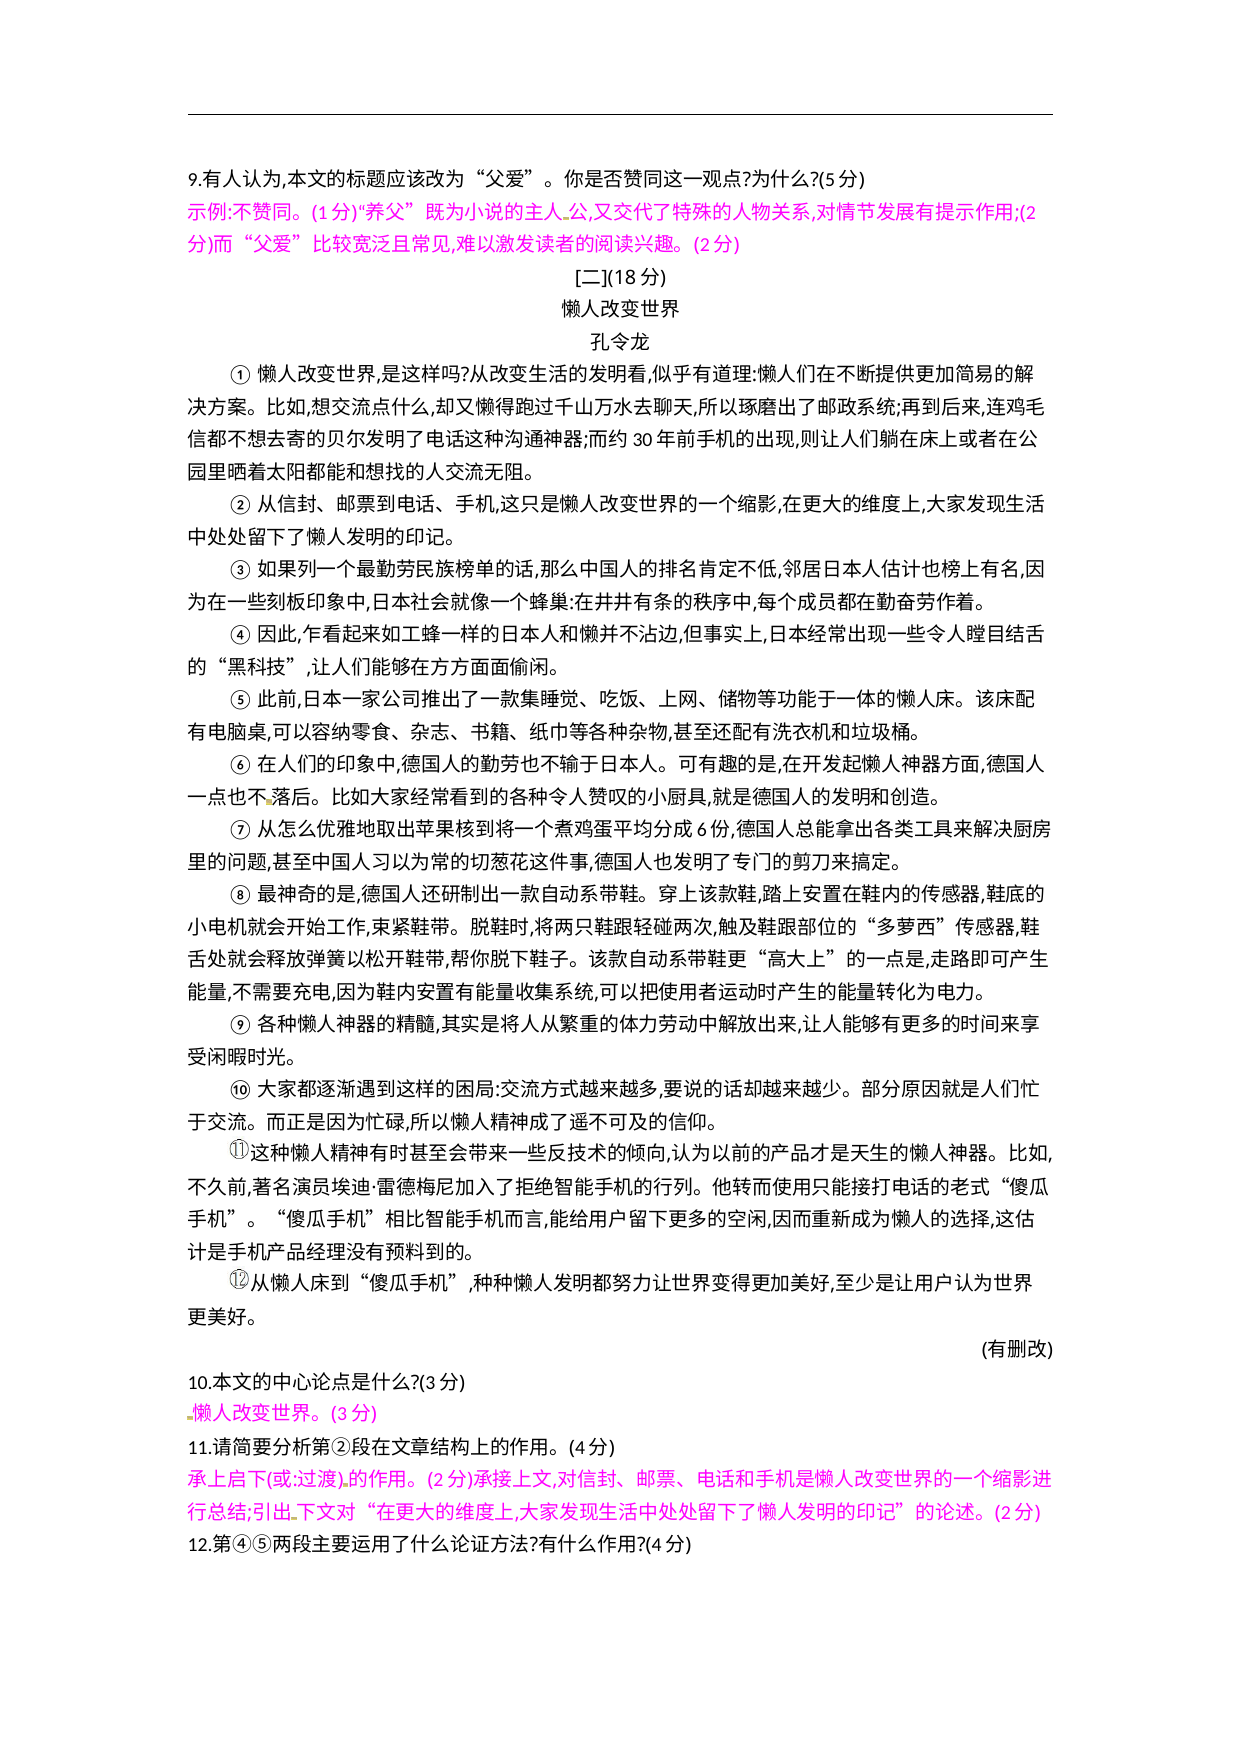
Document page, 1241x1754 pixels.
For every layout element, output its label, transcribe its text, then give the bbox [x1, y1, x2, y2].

text ①懒人改变世界,是这样吗?从改变生活的发明看,似乎有道理:懒人们在不断提供更加简易的解决方案。比如,想交流点什么,却又懒得跑过千山万水去聊天,所以琢磨出了邮政系统;再到后来,连鸡毛信都不想去寄的贝尔发明了电话这种沟通神器;而约30年前手机的出现,则让人们躺在床上或者在公园里晒着太阳都能和想找的人交流无阻。 [187, 357, 1053, 487]
text 9.有人认为,本文的标题应该改为“父爱”。你是否赞同这一观点?为什么?(5分) [187, 162, 1053, 194]
text 孔令龙 [187, 324, 1053, 357]
text 懒人改变世界 [187, 292, 1053, 324]
text ⑥在人们的印象中,德国人的勤劳也不输于日本人。可有趣的是,在开发起懒人神器方面,德国人一点也不落后。比如大家经常看到的各种令人赞叹的小厨具,就是德国人的发明和创造。 [187, 747, 1053, 812]
text ③如果列一个最勤劳民族榜单的话,那么中国人的排名肯定不低,邻居日本人估计也榜上有名,因为在一些刻板印象中,日本社会就像一个蜂巢:在井井有条的秩序中,每个成员都在勤奋劳作着。 [187, 552, 1053, 617]
picture [227, 1136, 251, 1161]
text ⑧最神奇的是,德国人还研制出一款自动系带鞋。穿上该款鞋,踏上安置在鞋内的传感器,鞋底的小电机就会开始工作,束紧鞋带。脱鞋时,将两只鞋跟轻碰两次,触及鞋跟部位的“多萝西”传感器,鞋舌处就会释放弹簧以松开鞋带,帮你脱下鞋子。该款自动系带鞋更“高大上”的一点是,走路即可产生能量,不需要充电,因为鞋内安置有能量收集系统,可以把使用者运动时产生的能量转化为电力。 [187, 877, 1053, 1007]
text 承上启下(或:过渡)的作用。(2分)承接上文,对信封、邮票、电话和手机是懒人改变世界的一个缩影进行总结;引出下文对“在更大的维度上,大家发现生活中处处留下了懒人发明的印记”的论述。(2分) [187, 1462, 1053, 1527]
text (有删改) [187, 1332, 1053, 1364]
text 12.第④⑤两段主要运用了什么论证方法?有什么作用?(4分) [187, 1527, 1053, 1559]
text ⑤此前,日本一家公司推出了一款集睡觉、吃饭、上网、储物等功能于一体的懒人床。该床配有电脑桌,可以容纳零食、杂志、书籍、纸巾等各种杂物,甚至还配有洗衣机和垃圾桶。 [187, 682, 1053, 747]
picture [227, 1266, 251, 1291]
text 从懒人床到“傻瓜手机”,种种懒人发明都努力让世界变得更加美好,至少是让用户认为世界更美好。 [187, 1267, 1053, 1332]
text 这种懒人精神有时甚至会带来一些反技术的倾向,认为以前的产品才是天生的懒人神器。比如,不久前,著名演员埃迪·雷德梅尼加入了拒绝智能手机的行列。他转而使用只能接打电话的老式“傻瓜手机”。“傻瓜手机”相比智能手机而言,能给用户留下更多的空闲,因而重新成为懒人的选择,这估计是手机产品经理没有预料到的。 [187, 1137, 1053, 1267]
text 懒人改变世界。(3分) [187, 1397, 1053, 1429]
text ⑨各种懒人神器的精髓,其实是将人从繁重的体力劳动中解放出来,让人能够有更多的时间来享受闲暇时光。 [187, 1007, 1053, 1072]
text 11.请简要分析第②段在文章结构上的作用。(4分) [187, 1429, 1053, 1462]
text ④因此,乍看起来如工蜂一样的日本人和懒并不沾边,但事实上,日本经常出现一些令人瞠目结舌的“黑科技”,让人们能够在方方面面偷闲。 [187, 617, 1053, 682]
text ⑦从怎么优雅地取出苹果核到将一个煮鸡蛋平均分成6份,德国人总能拿出各类工具来解决厨房里的问题,甚至中国人习以为常的切葱花这件事,德国人也发明了专门的剪刀来搞定。 [187, 812, 1053, 877]
text [二](18分) [187, 259, 1053, 292]
text ②从信封、邮票到电话、手机,这只是懒人改变世界的一个缩影,在更大的维度上,大家发现生活中处处留下了懒人发明的印记。 [187, 487, 1053, 552]
text 示例:不赞同。(1分)“养父”既为小说的主人公,又交代了特殊的人物关系,对情节发展有提示作用;(2分)而“父爱”比较宽泛且常见,难以激发读者的阅读兴趣。(2分) [187, 194, 1053, 259]
text ⑩大家都逐渐遇到这样的困局:交流方式越来越多,要说的话却越来越少。部分原因就是人们忙于交流。而正是因为忙碌,所以懒人精神成了遥不可及的信仰。 [187, 1072, 1053, 1137]
text 10.本文的中心论点是什么?(3分) [187, 1364, 1053, 1397]
